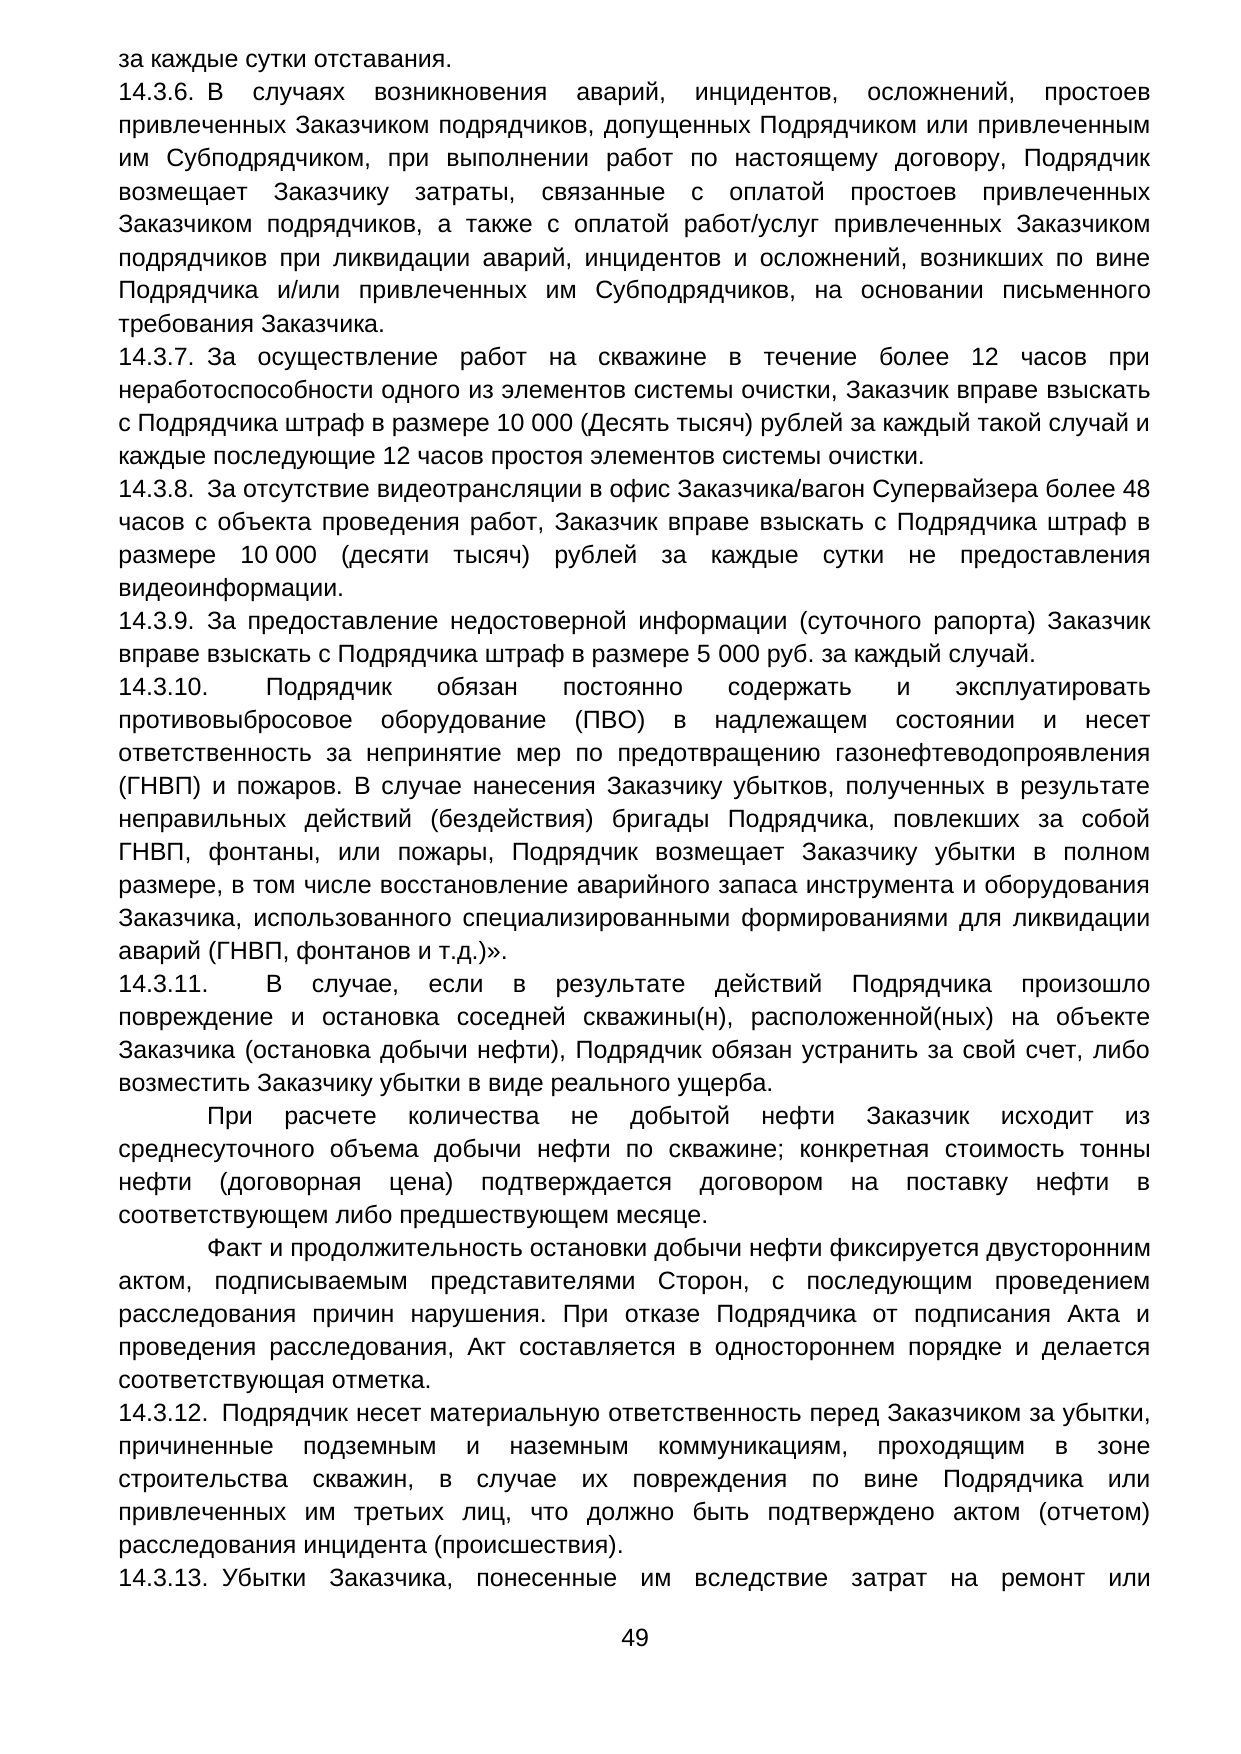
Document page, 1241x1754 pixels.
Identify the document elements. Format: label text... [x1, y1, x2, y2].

list Факт и продолжительность остановки добычи нефти фиксируется двусторонним актом, подписываемым представителями Сторон, с последующим проведением расследования причин нарушения. При отказе Подрядчика от подписания Акта и проведения расследования, Акт составляется в одностороннем порядке и делается соответствующая отметка. [118, 1233, 1152, 1394]
list За предоставление недостоверной информации (суточного рапорта) Заказчик вправе взыскать с Подрядчика штраф в размере 5 000 руб. за каждый случай. [118, 606, 1152, 667]
list За осуществление работ на скважине в течение более 12 часов при неработоспособности одного из элементов системы очистки, Заказчик вправе взыскать с Подрядчика штраф в размере 10 000 (Десять тысяч) рублей за каждый такой случай и каждые последующие 12 часов простоя элементов системы очистки. [118, 342, 1152, 469]
list Подрядчик несет материальную ответственность перед Заказчиком за убытки, причиненные подземным и наземным коммуникациям, проходящим в зоне строительства скважин, в случае их повреждения по вине Подрядчика или привлеченных им третьих лиц, что должно быть подтверждено актом (отчетом) расследования инцидента (происшествия). [118, 1398, 1152, 1559]
list За отсутствие видеотрансляции в офис Заказчика/вагон Супервайзера более 48 часов с объекта проведения работ, Заказчик вправе взыскать с Подрядчика штраф в размере 10 000 (десяти тысяч) рублей за каждые сутки не предоставления видеоинформации. [118, 474, 1152, 601]
list В случае, если в результате действий Подрядчика произошло повреждение и остановка соседней скважины(н), расположенной(ных) на объекте Заказчика (остановка добычи нефти), Подрядчик обязан устранить за свой счет, либо возместить Заказчику убытки в виде реального ущерба. [118, 969, 1152, 1097]
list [118, 44, 1152, 73]
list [118, 1563, 1152, 1592]
list Подрядчик обязан постоянно содержать и эксплуатировать противовыбросовое оборудование (ПВО) в надлежащем состоянии и несет ответственность за непринятие мер по предотвращению газонефтеводопроявления (ГНВП) и пожаров. В случае нанесения Заказчику убытков, полученных в результате неправильных действий (бездействия) бригады Подрядчика, повлекших за собой ГНВП, фонтаны, или пожары, Подрядчик возмещает Заказчику убытки в полном размере, в том числе восстановление аварийного запаса инструмента и оборудования Заказчика, использованного специализированными формированиями для ликвидации аварий (ГНВП, фонтанов и т.д.)». [118, 672, 1152, 965]
list В случаях возникновения аварий, инцидентов, осложнений, простоев привлеченных Заказчиком подрядчиков, допущенных Подрядчиком или привлеченным им Субподрядчиком, при выполнении работ по настоящему договору, Подрядчик возмещает Заказчику затраты, связанные с оплатой простоев привлеченных Заказчиком подрядчиков, а также с оплатой работ/услуг привлеченных Заказчиком подрядчиков при ликвидации аварий, инцидентов и осложнений, возникших по вине Подрядчика и/или привлеченных им Субподрядчиков, на основании письменного требования Заказчика. [118, 77, 1152, 337]
list При расчете количества не добытой нефти Заказчик исходит из среднесуточного объема добычи нефти по скважине; конкретная стоимость тонны нефти (договорная цена) подтверждается договором на поставку нефти в соответствующем либо предшествующем месяце. [118, 1101, 1152, 1229]
